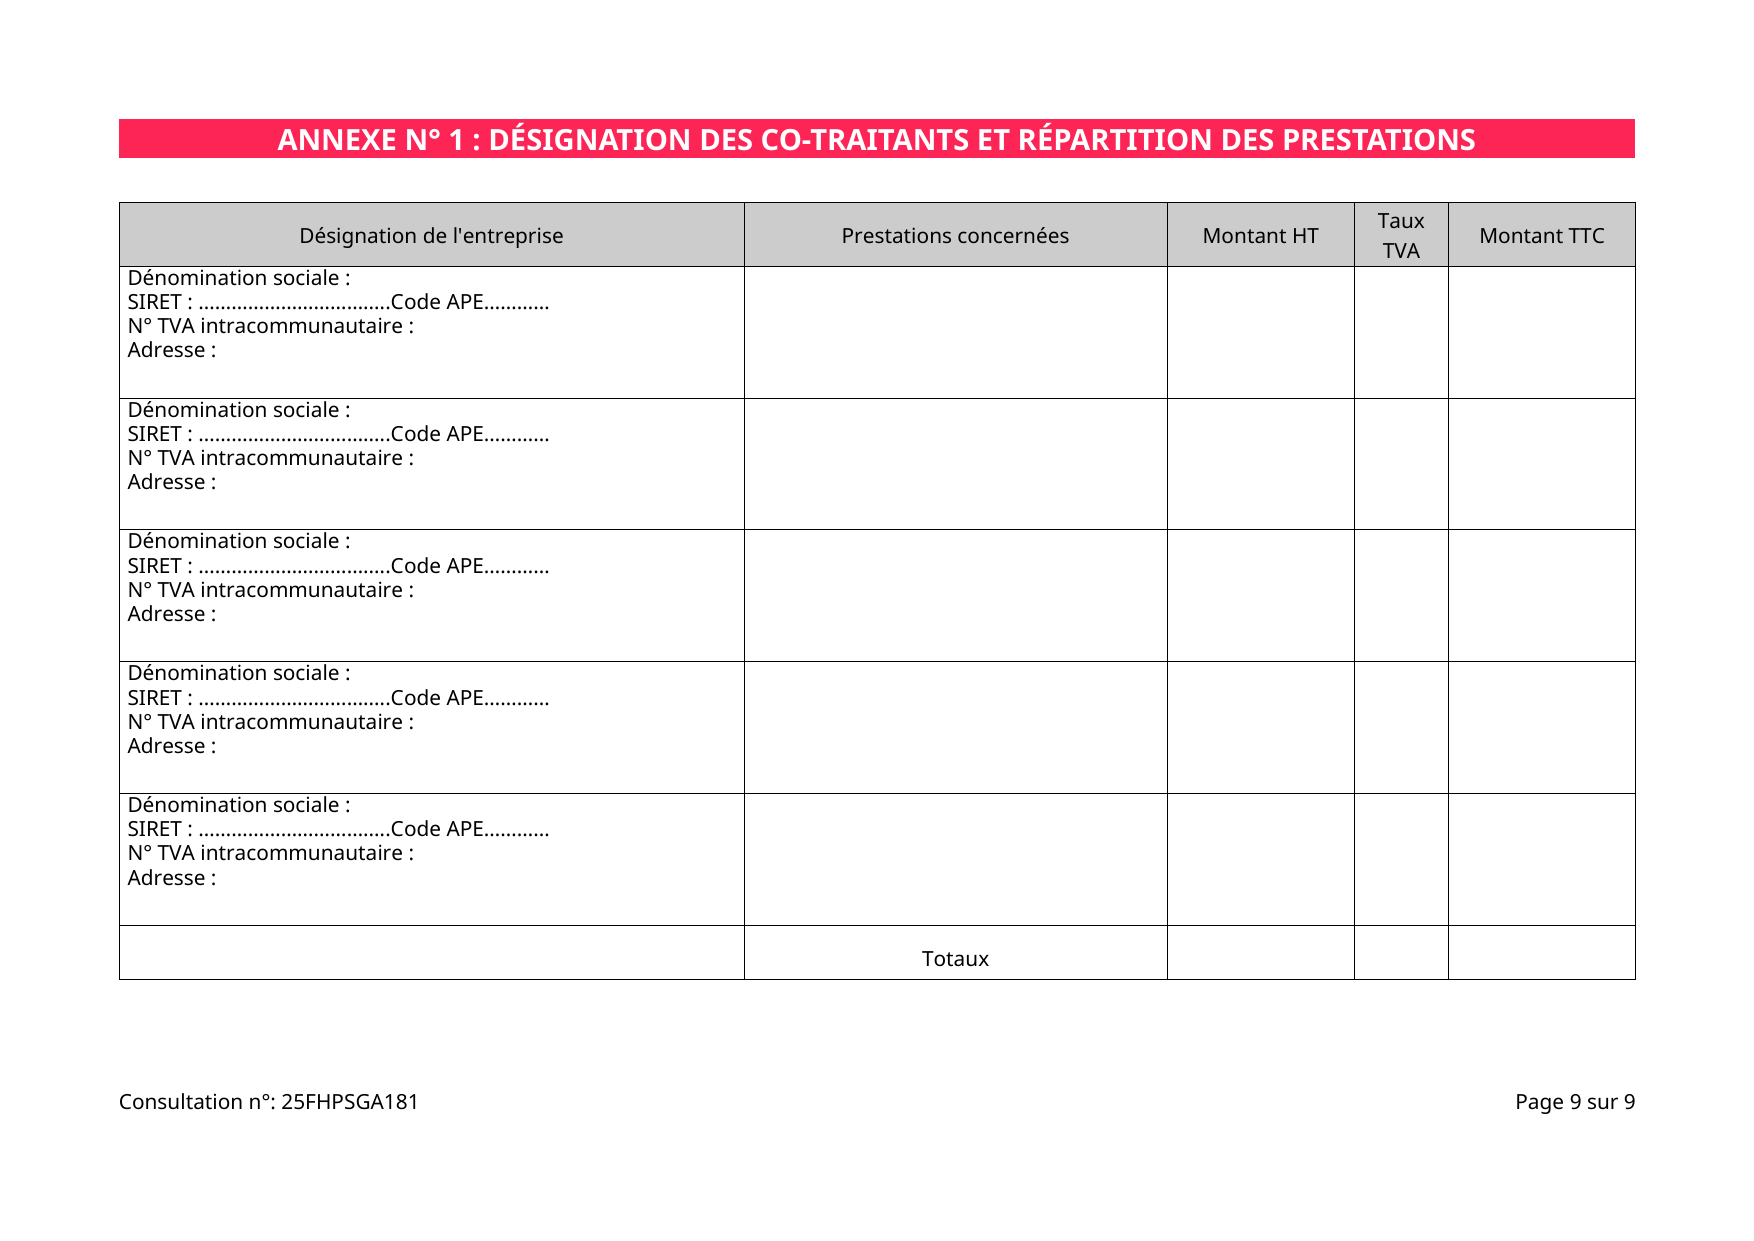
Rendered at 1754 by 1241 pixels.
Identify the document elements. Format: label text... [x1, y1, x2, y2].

table_cell [1449, 926, 1635, 979]
table_cell [1355, 794, 1448, 924]
table_header Montant TTC [1449, 203, 1635, 266]
table_cell [1168, 399, 1354, 529]
table_cell Totaux [745, 926, 1167, 979]
subtitle ANNEXE N° 1 : DÉSIGNATION DES CO-TRAITANTS ET RÉPARTITION DES PRESTATIONS [119, 119, 1635, 158]
table_cell [745, 267, 1167, 397]
table_cell [745, 530, 1167, 661]
table_cell Dénomination sociale : SIRET : ………………………….….Code APE………… N° TVA intracommunautaire : Adresse : [120, 399, 744, 529]
table_cell [1355, 267, 1448, 397]
table_header Désignation de l'entreprise [120, 203, 744, 266]
table_cell [745, 399, 1167, 529]
table_cell [1449, 794, 1635, 924]
table_cell [745, 794, 1167, 924]
table_cell [1355, 399, 1448, 529]
table_cell [1449, 662, 1635, 793]
table_header Prestations concernées [745, 203, 1167, 266]
table_cell [1168, 267, 1354, 397]
table_cell Dénomination sociale : SIRET : ………………………….….Code APE………… N° TVA intracommunautaire : Adresse : [120, 267, 744, 397]
table_cell [1449, 530, 1635, 661]
table_cell Dénomination sociale : SIRET : ………………………….….Code APE………… N° TVA intracommunautaire : Adresse : [120, 530, 744, 661]
table_cell Dénomination sociale : SIRET : ………………………….….Code APE………… N° TVA intracommunautaire : Adresse : [120, 794, 744, 924]
table_cell [1449, 267, 1635, 397]
table_cell [1355, 530, 1448, 661]
table_cell [1168, 662, 1354, 793]
table_cell Dénomination sociale : SIRET : ………………………….….Code APE………… N° TVA intracommunautaire : Adresse : [120, 662, 744, 793]
table_cell [1355, 662, 1448, 793]
table_cell [1168, 530, 1354, 661]
table_cell [1355, 926, 1448, 979]
table_cell [1449, 399, 1635, 529]
table_cell [1168, 926, 1354, 979]
table_cell [120, 926, 744, 979]
table_header Taux TVA [1355, 203, 1448, 266]
table_header Montant HT [1168, 203, 1354, 266]
table_cell [1168, 794, 1354, 924]
table_cell [745, 662, 1167, 793]
